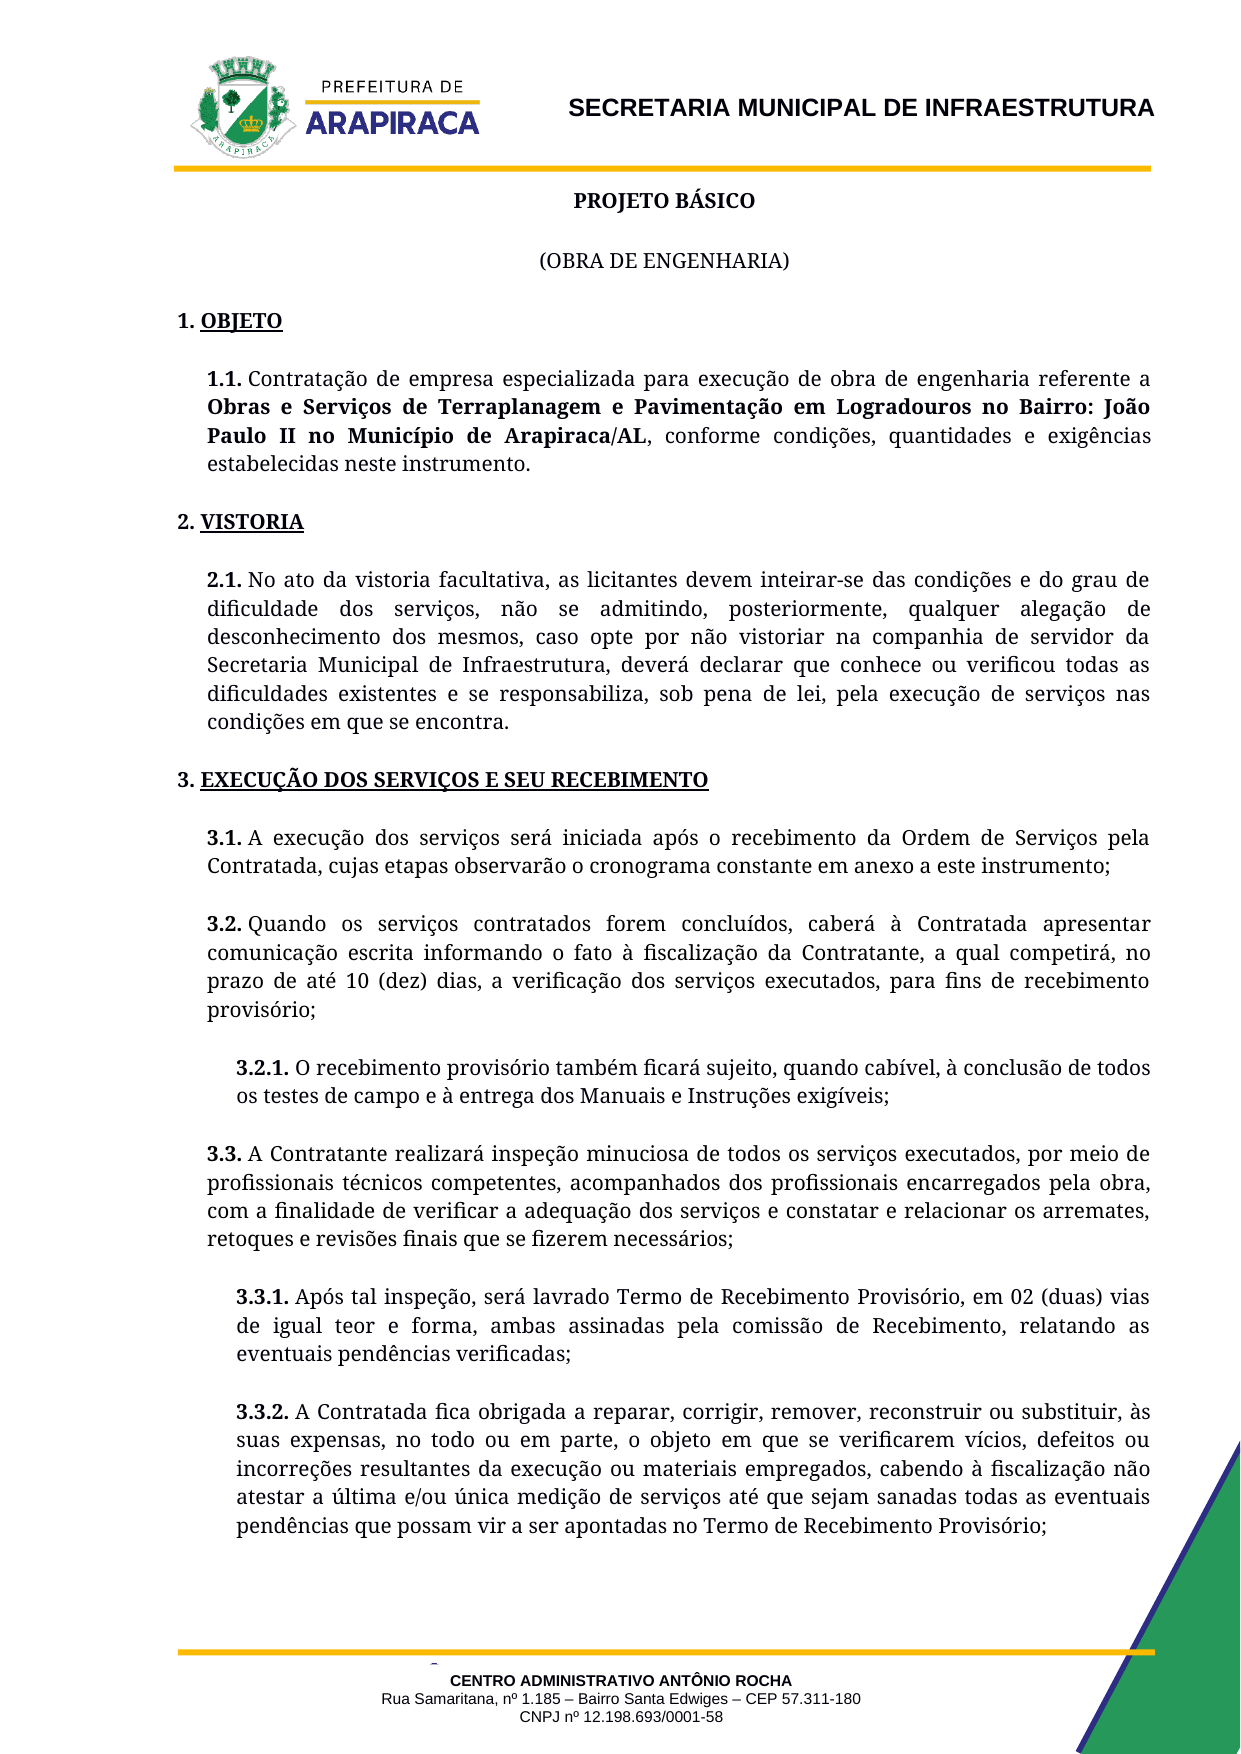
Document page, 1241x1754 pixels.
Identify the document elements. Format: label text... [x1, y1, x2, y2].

text (OBRA DE ENGENHARIA) [177, 246, 1152, 274]
list OBJETO [177, 306, 1152, 334]
list VISTORIA [177, 507, 1152, 536]
list No ato da vistoria facultativa, as licitantes devem inteirar-se das condições e do grau de dificuldade dos serviços, não se admitindo, posteriormente, qualquer alegação de desconhecimento dos mesmos, caso opte por não vistoriar na companhia de servidor da Secretaria Municipal de Infraestrutura, deverá declarar que conhece ou verificou todas as dificuldades existentes e se responsabiliza, sob pena de lei, pela execução de serviços nas condições em que se encontra. [207, 565, 1152, 736]
list A Contratante realizará inspeção minuciosa de todos os serviços executados, por meio de profissionais técnicos competentes, acompanhados dos profissionais encarregados pela obra, com a finalidade de verificar a adequação dos serviços e constatar e relacionar os arremates, retoques e revisões finais que se fizerem necessários; [207, 1139, 1152, 1253]
picture [188, 54, 484, 162]
text PROJETO BÁSICO [177, 186, 1152, 214]
list Contratação de empresa especializada para execução de obra de engenharia referente a Obras e Serviços de Terraplanagem e Pavimentação em Logradouros no Bairro: João Paulo II no Município de Arapiraca/AL, conforme condições, quantidades e exigências estabelecidas neste instrumento. [207, 364, 1152, 478]
list A execução dos serviços será iniciada após o recebimento da Ordem de Serviços pela Contratada, cujas etapas observarão o cronograma constante em anexo a este instrumento; [207, 823, 1152, 880]
list EXECUÇÃO DOS SERVIÇOS E SEU RECEBIMENTO [177, 765, 1152, 794]
list O recebimento provisório também ficará sujeito, quando cabível, à conclusão de todos os testes de campo e à entrega dos Manuais e Instruções exigíveis; [236, 1053, 1152, 1110]
list A Contratada fica obrigada a reparar, corrigir, remover, reconstruir ou substituir, às suas expensas, no todo ou em parte, o objeto em que se verificarem vícios, defeitos ou incorreções resultantes da execução ou materiais empregados, cabendo à fiscalização não atestar a última e/ou única medição de serviços até que sejam sanadas todas as eventuais pendências que possam vir a ser apontadas no Termo de Recebimento Provisório; [236, 1397, 1152, 1539]
list Após tal inspeção, será lavrado Termo de Recebimento Provisório, em 02 (duas) vias de igual teor e forma, ambas assinadas pela comissão de Recebimento, relatando as eventuais pendências verificadas; [236, 1282, 1152, 1368]
list Quando os serviços contratados forem concluídos, caberá à Contratada apresentar comunicação escrita informando o fato à fiscalização da Contratante, a qual competirá, no prazo de até 10 (dez) dias, a verificação dos serviços executados, para fins de recebimento provisório; [207, 909, 1152, 1023]
